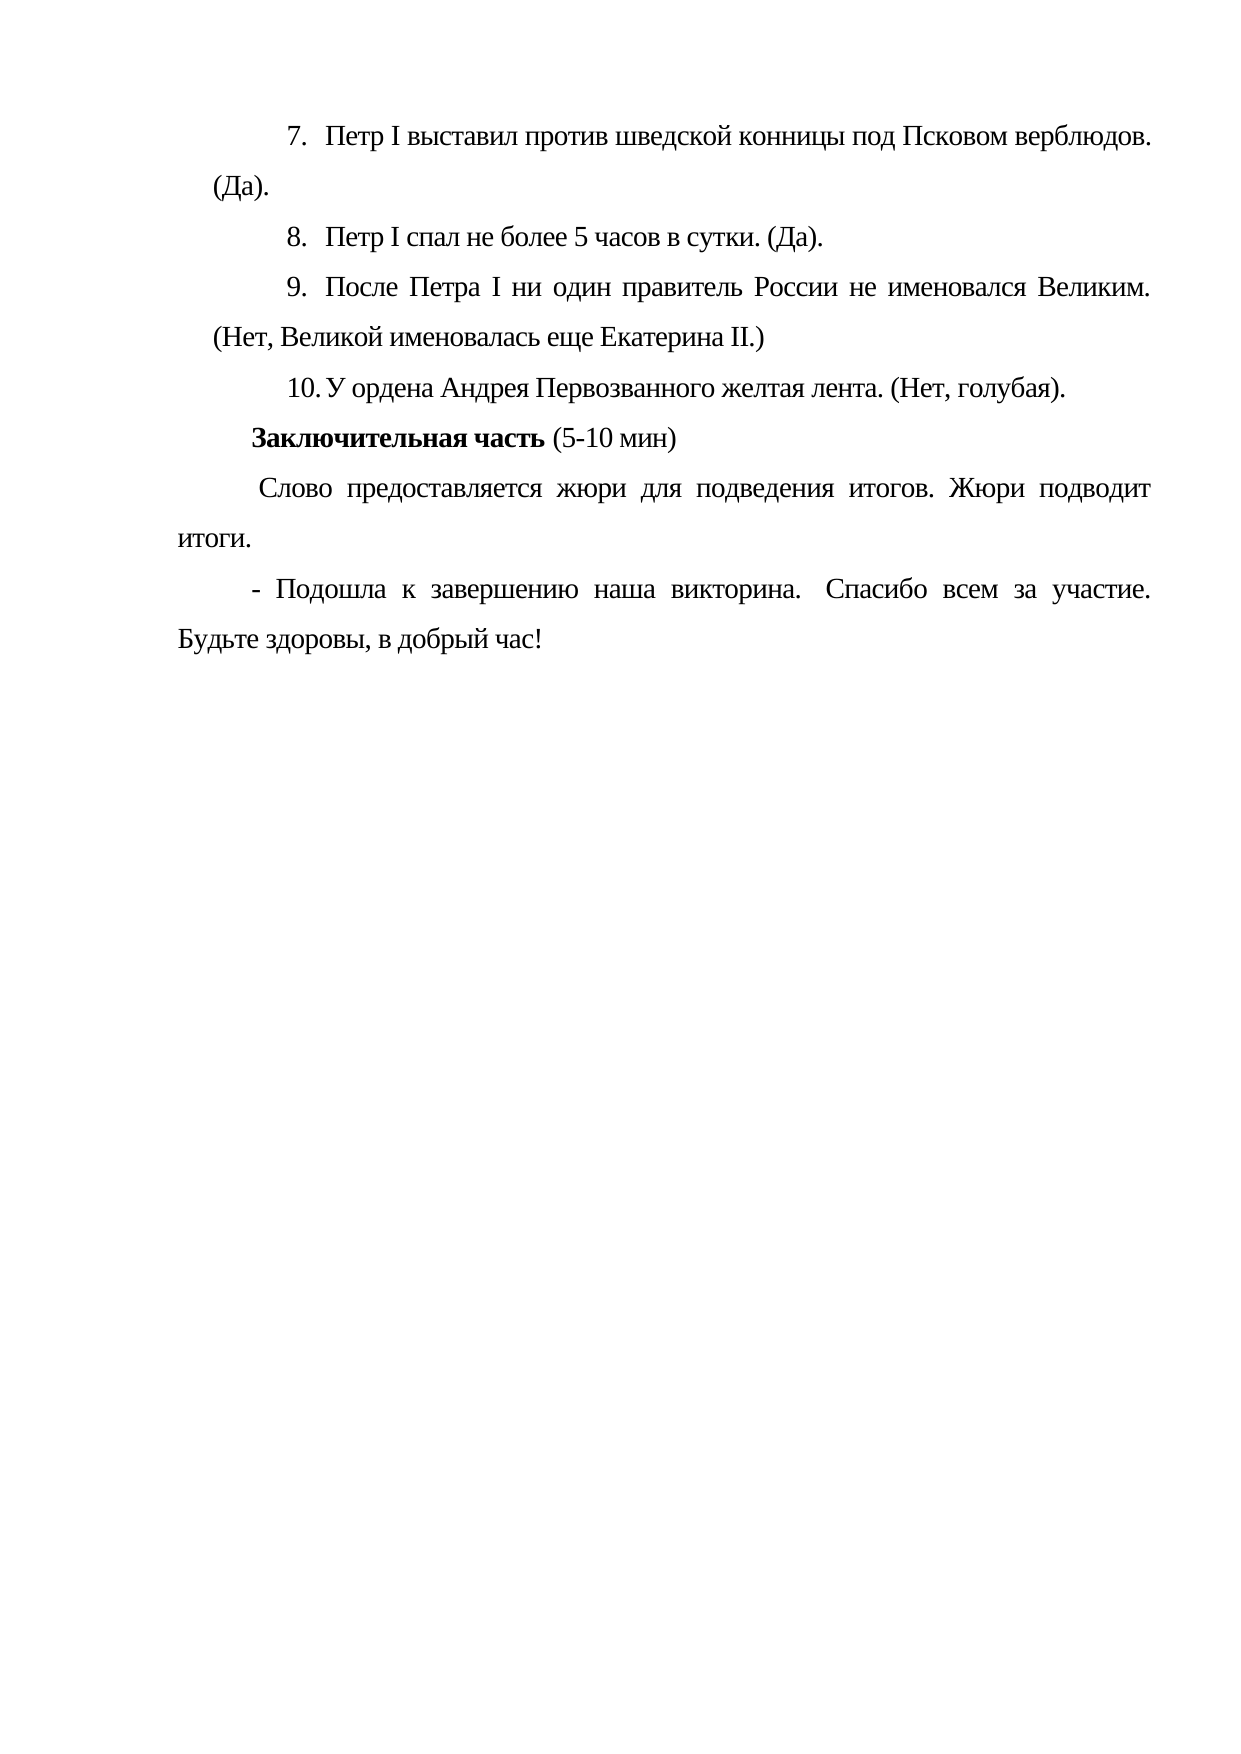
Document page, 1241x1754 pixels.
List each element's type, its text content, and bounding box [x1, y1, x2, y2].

list У ордена Андрея Первозванного желтая лента. (Нет, голубая). [213, 370, 1152, 403]
text Слово предоставляется жюри для подведения итогов. Жюри подводит итоги. [177, 470, 1152, 554]
text Заключительная часть (5-10 мин) [251, 420, 1152, 453]
text - Подошла к завершению наша викторина. Спасибо всем за участие. Будьте здоровы, в добрый час! [177, 571, 1152, 655]
list Петр I спал не более 5 часов в сутки. (Да). [213, 219, 1152, 252]
list Петр I выставил против шведской конницы под Псковом верблюдов. (Да). [213, 118, 1152, 202]
list После Петра I ни один правитель России не именовался Великим. (Нет, Великой именовалась еще Екатерина II.) [213, 269, 1152, 353]
